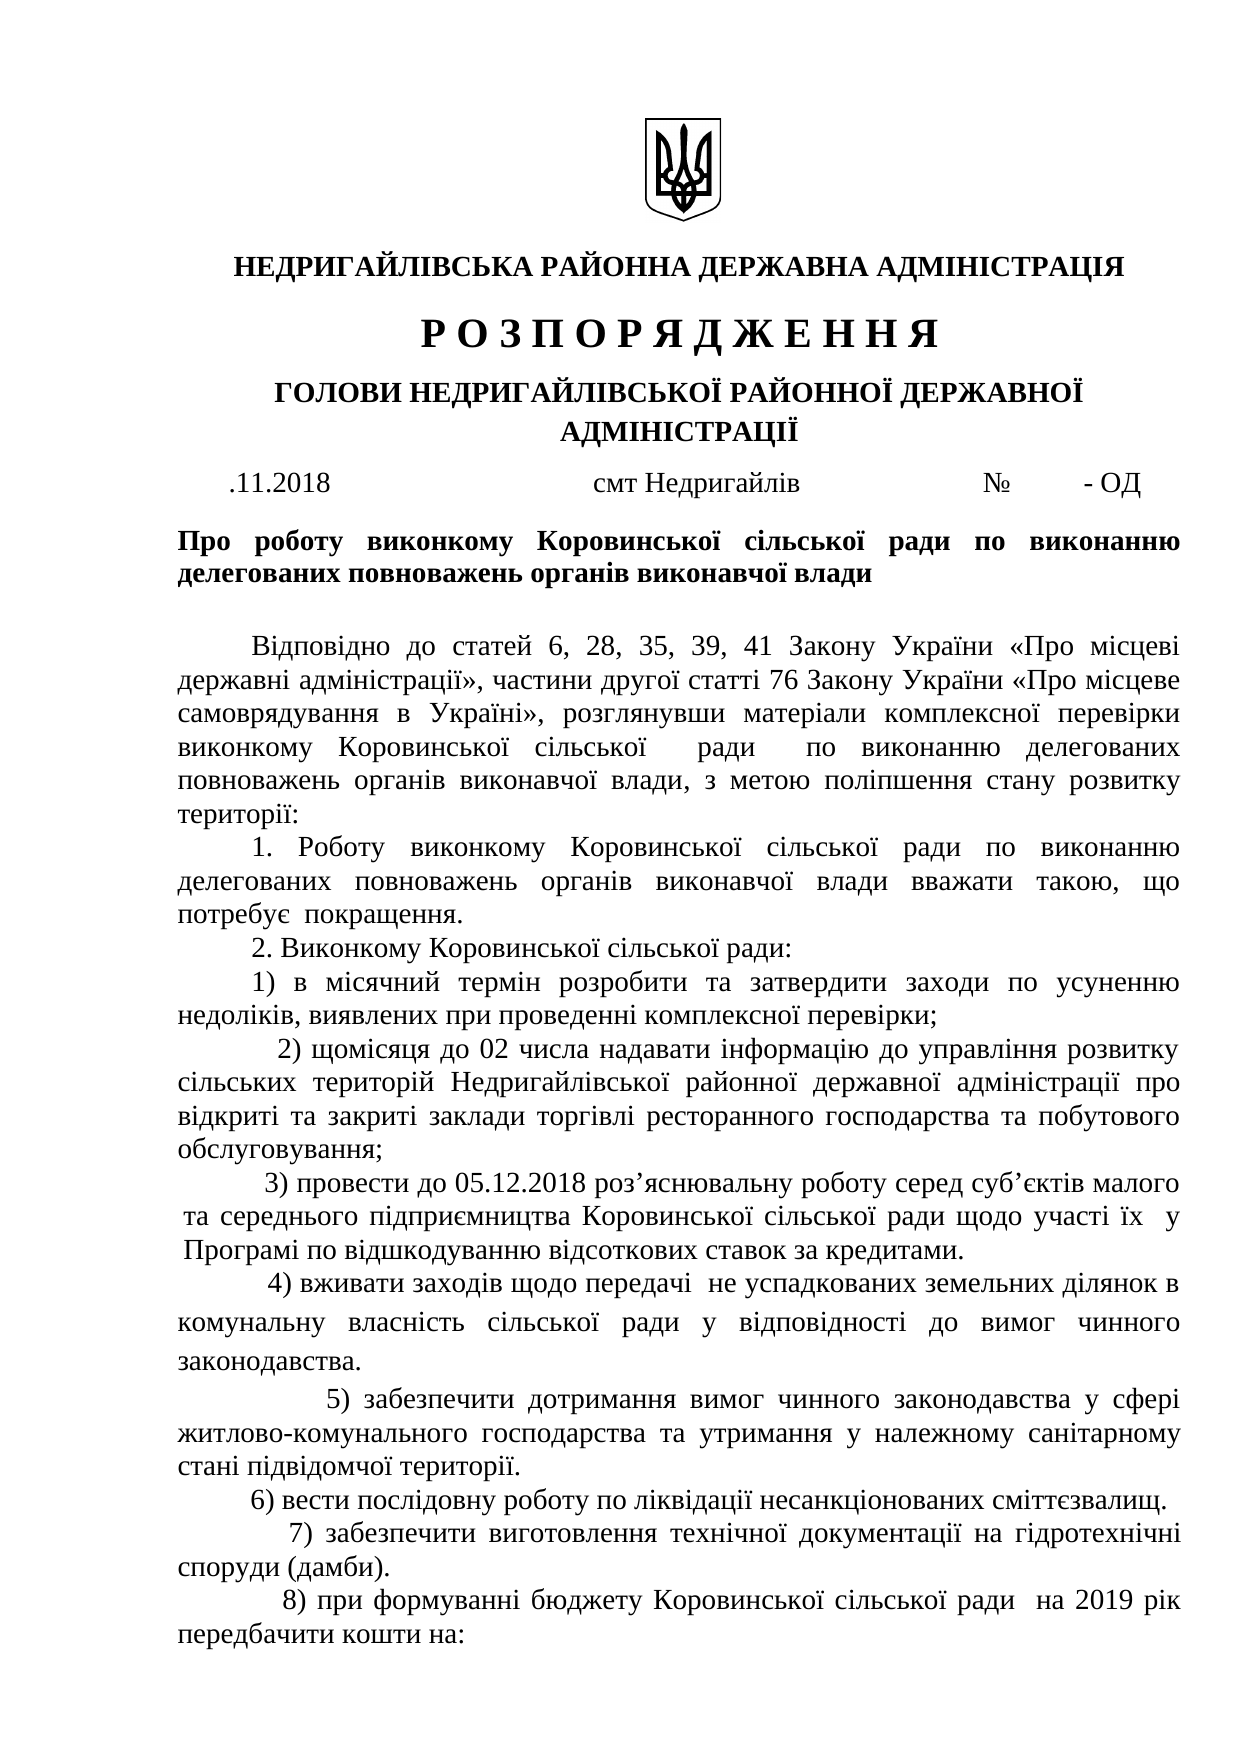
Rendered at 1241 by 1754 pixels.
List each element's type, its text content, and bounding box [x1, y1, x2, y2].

text 8) при формуванні бюджету Коровинської сільської ради на 2019 рік передбачити кошти на: [177, 1582, 1182, 1649]
text Відповідно до статей 6, 28, 35, 39, 41 Закону України «Про місцеві державні адміністрації», частини другої статті 76 Закону України «Про місцеве самоврядування в Україні», розглянувши матеріали комплексної перевірки виконкому Коровинської сільської ради по виконанню делегованих повноважень органів виконавчої влади, з метою поліпшення стану розвитку території: [177, 628, 1181, 829]
text ГОЛОВИ НЕДРИГАЙЛІВСЬКОЇ РАЙОННОЇ ДЕРЖАВНОЇ АДМІНІСТРАЦІЇ [177, 376, 1181, 448]
picture [644, 118, 722, 223]
text 7) забезпечити виготовлення технічної документації на гідротехнічні споруди (дамби). [177, 1515, 1182, 1582]
text 3) провести до 05.12.2018 роз’яснювальну роботу серед суб’єктів малого та середнього підприємництва Коровинської сільської ради щодо участі їх у Програмі по відшкодуванню відсоткових ставок за кредитами. [183, 1165, 1181, 1266]
text 1) в місячний термін розробити та затвердити заходи по усуненню недоліків, виявлених при проведенні комплексної перевірки; [177, 964, 1181, 1031]
text 1. Роботу виконкому Коровинської сільської ради по виконанню делегованих повноважень органів виконавчої влади вважати такою, що потребує покращення. [177, 829, 1181, 930]
text 5) забезпечити дотримання вимог чинного законодавства у сфері житлово-комунального господарства та утримання у належному санітарному стані підвідомчої території. [177, 1381, 1182, 1482]
text 4) вживати заходів щодо передачі не успадкованих земельних ділянок в комунальну власність сільської ради у відповідності до вимог чинного законодавства. [177, 1266, 1181, 1376]
text Про роботу виконкому Коровинської сільської ради по виконанню делегованих повноважень органів виконавчої влади [177, 524, 1181, 588]
text .11.2018 смт Недригайлів № - ОД [177, 465, 1181, 499]
text 2. Виконкому Коровинської сільської ради: [177, 930, 1181, 964]
text 2) щомісяця до 02 числа надавати інформацію до управління розвитку сільських територій Недригайлівської районної державної адміністрації про відкриті та закриті заклади торгівлі ресторанного господарства та побутового обслуговування; [177, 1031, 1181, 1165]
text Р О З П О Р Я Д Ж Е Н Н Я [177, 308, 1181, 356]
text НЕДРИГАЙЛІВСЬКА РАЙОННА ДЕРЖАВНА АДМІНІСТРАЦІЯ [177, 249, 1181, 282]
text 6) вести послідовну роботу по ліквідації несанкціонованих сміттєзвалищ. [177, 1482, 1182, 1515]
